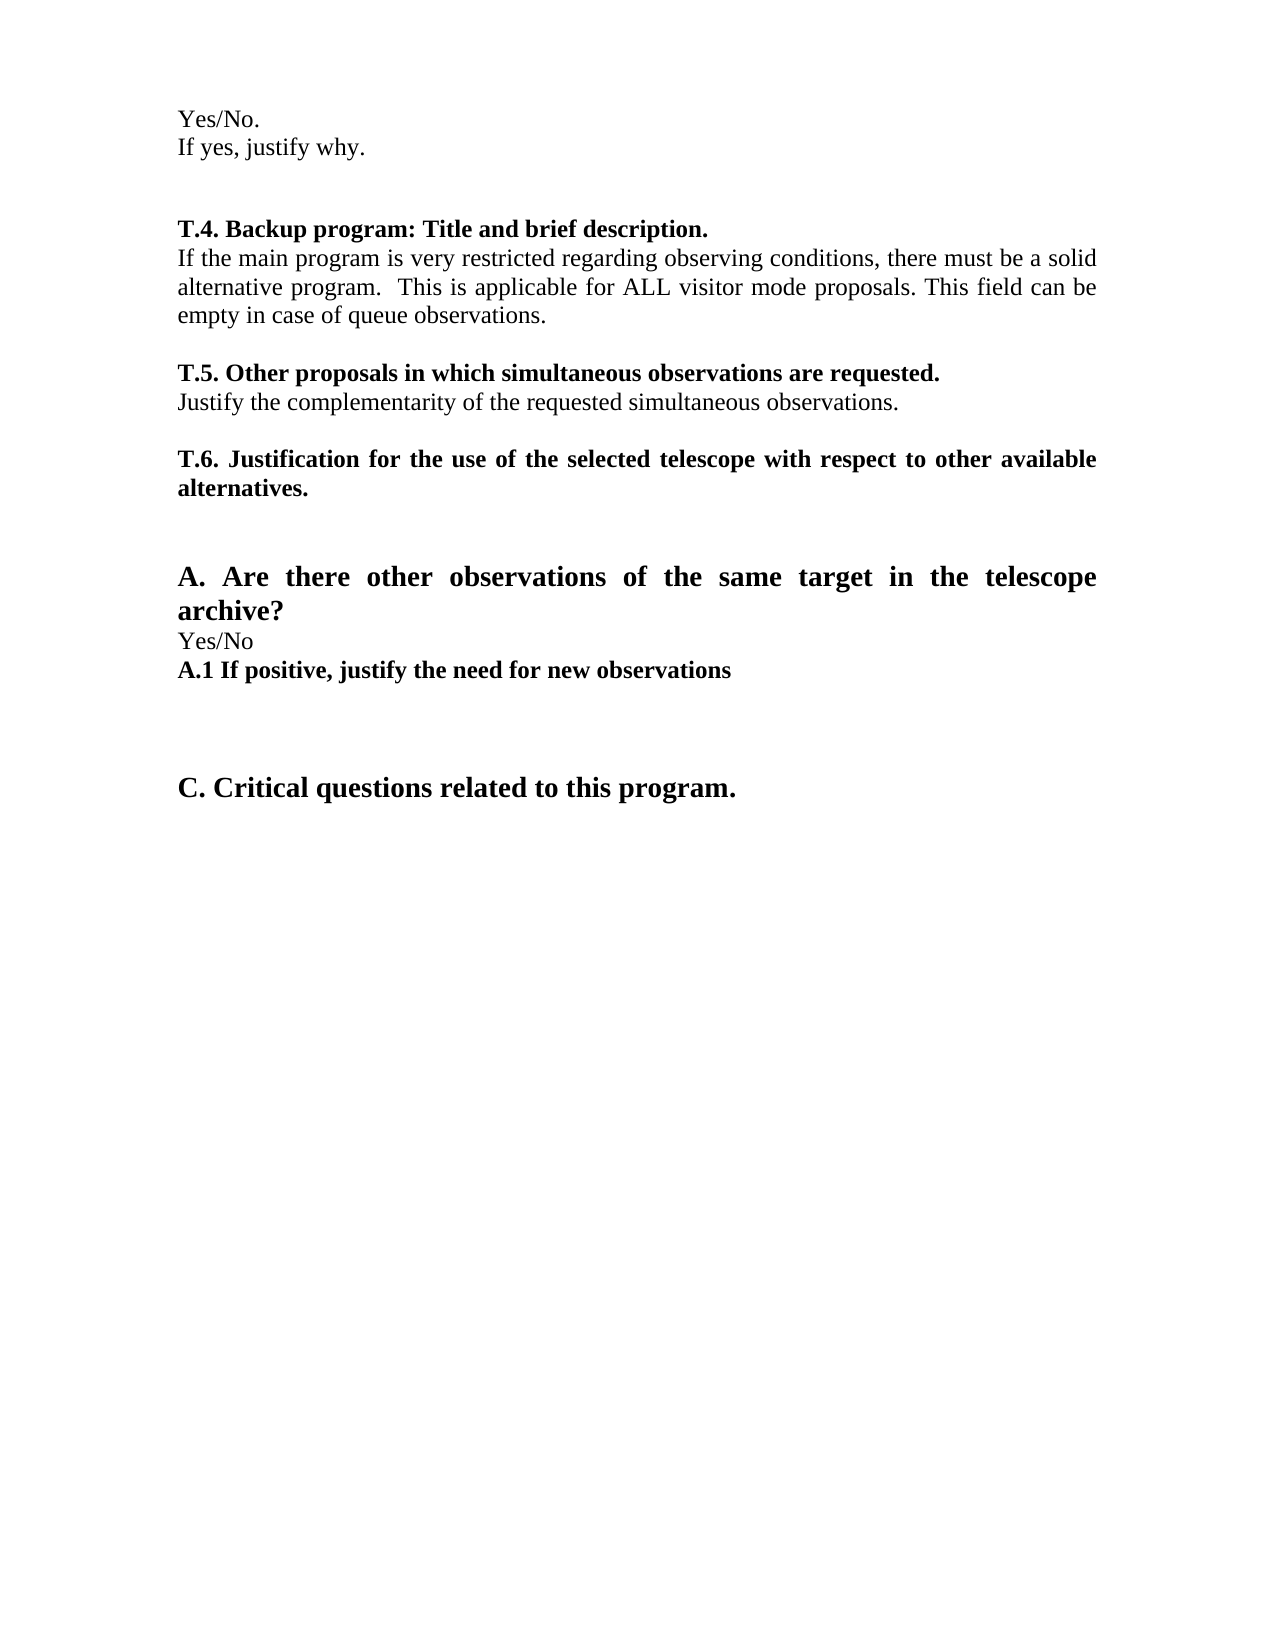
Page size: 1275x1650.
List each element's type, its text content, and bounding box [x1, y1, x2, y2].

text T.6. Justification for the use of the selected telescope with respect to other available alternatives. [177, 444, 1098, 502]
text T.5. Other proposals in which simultaneous observations are requested. [177, 358, 1098, 387]
text Justify the complementarity of the requested simultaneous observations. [177, 387, 1098, 415]
text A. Are there other observations of the same target in the telescope archive? [177, 559, 1098, 626]
text Yes/No [177, 626, 1098, 655]
text If yes, justify why. [177, 132, 1098, 161]
text C. Critical questions related to this program. [177, 770, 1098, 803]
text If the main program is very restricted regarding observing conditions, there must be a solid alternative program. This is applicable for ALL visitor mode proposals. This field can be empty in case of queue observations. [177, 243, 1098, 329]
text Yes/No. [177, 104, 1098, 132]
text A.1 If positive, justify the need for new observations [177, 655, 1098, 684]
text T.4. Backup program: Title and brief description. [177, 214, 1098, 243]
